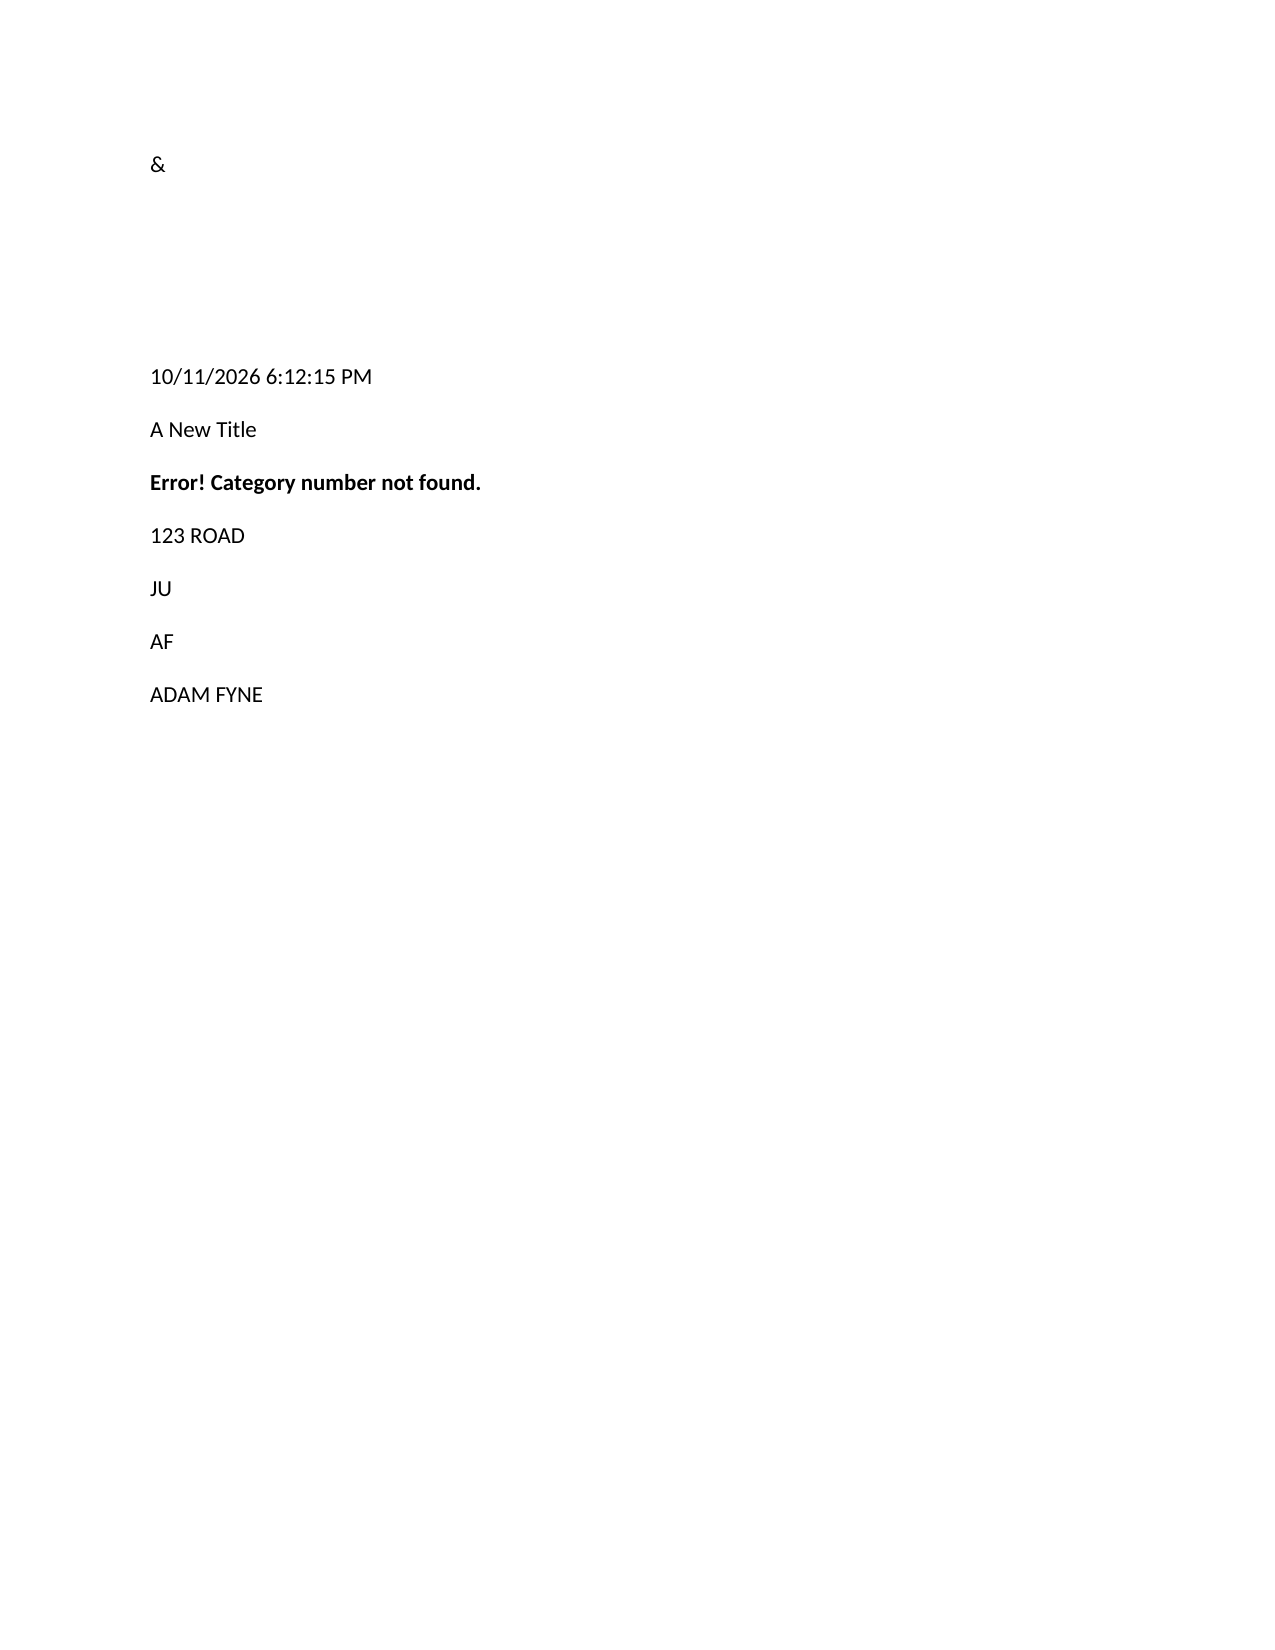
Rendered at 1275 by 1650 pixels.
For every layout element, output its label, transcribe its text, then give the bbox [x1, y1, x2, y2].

text A New Title [150, 415, 1125, 443]
text Error! Category number not found. [150, 468, 1125, 496]
text 123 ROAD [150, 521, 1125, 549]
text ADAM FYNE [150, 680, 1125, 708]
text 13/01/2025 10:05:07 AM [150, 362, 1125, 390]
text AF [150, 627, 1125, 655]
text JU [150, 574, 1125, 602]
